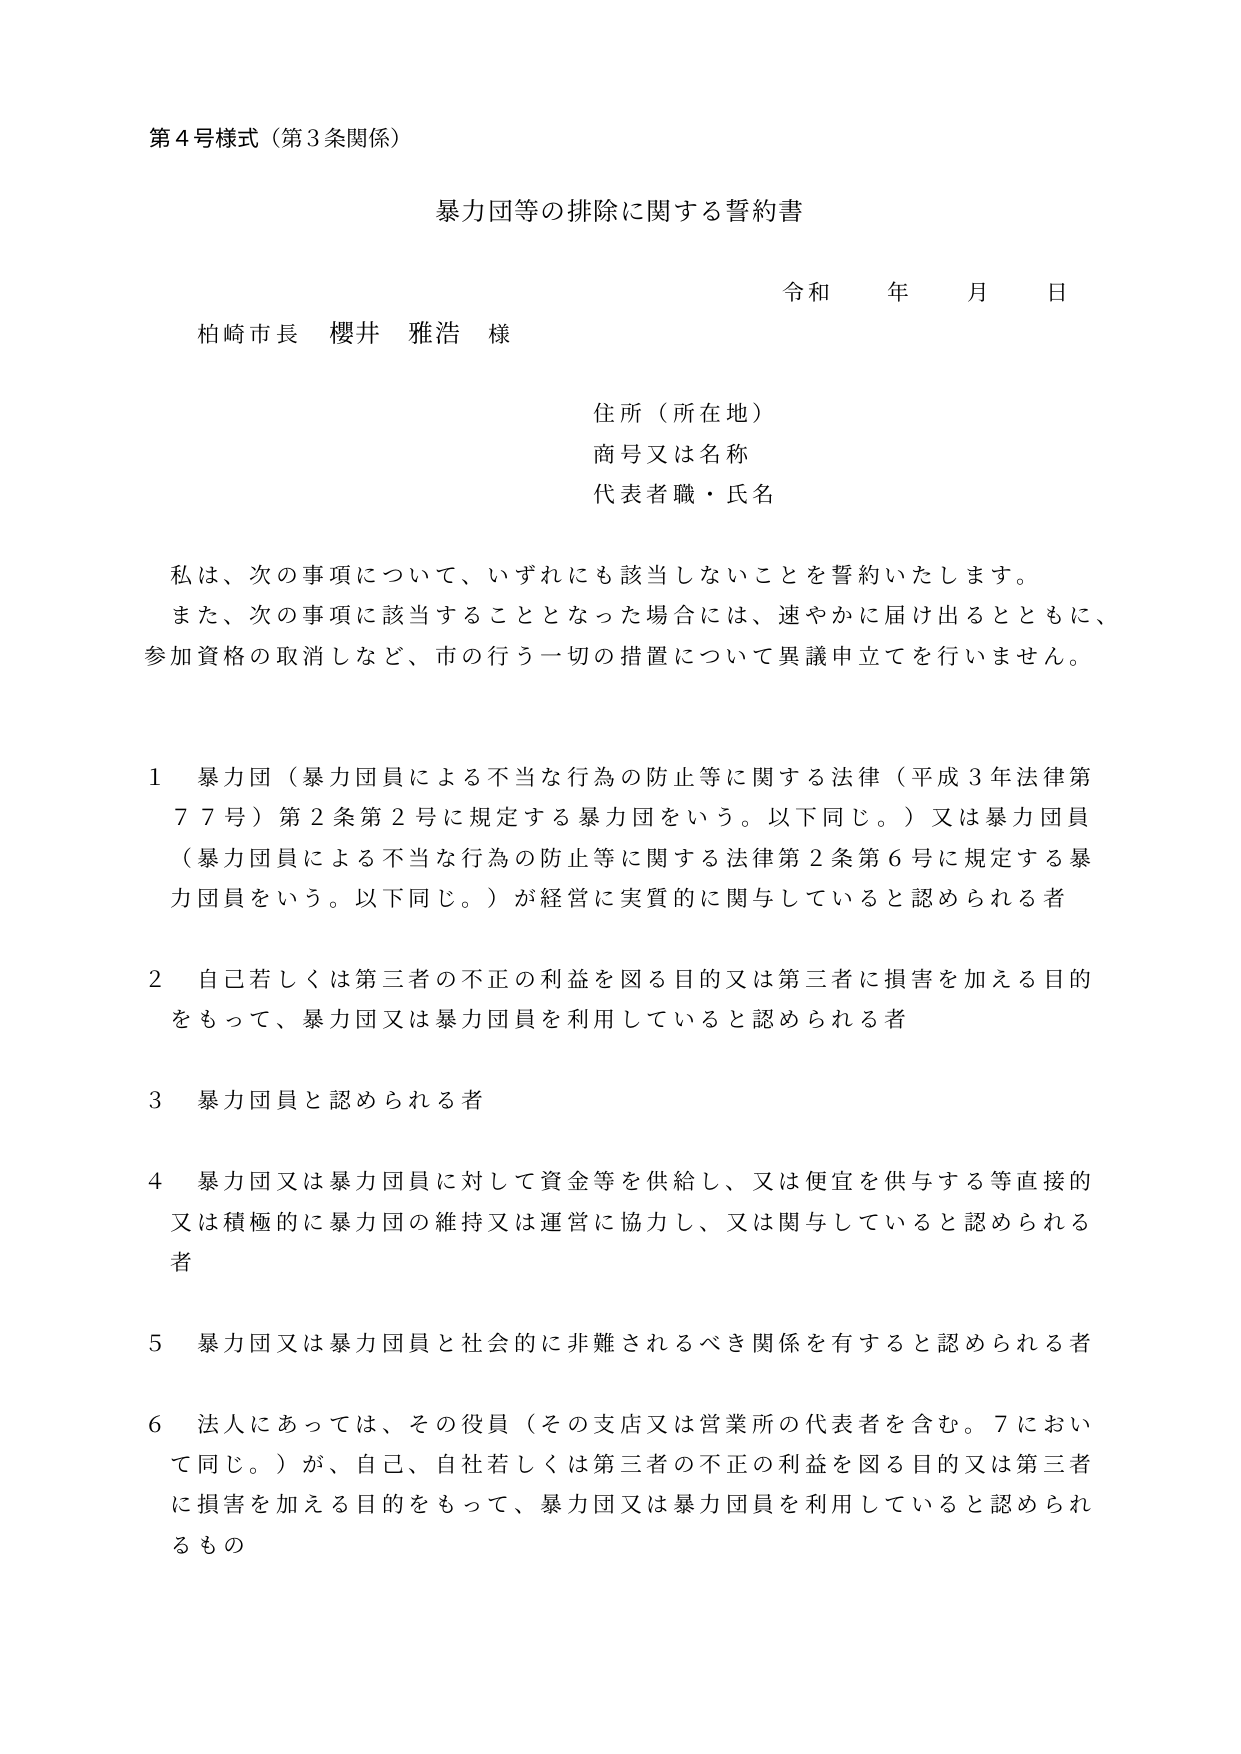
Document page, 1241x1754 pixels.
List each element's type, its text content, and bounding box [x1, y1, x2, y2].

text ２ 自己若しくは第三者の不正の利益を図る目的又は第三者に損害を加える目的をもって、暴力団又は暴力団員を利用していると認められる者 [144, 958, 1096, 1039]
text １ 暴力団（暴力団員による不当な行為の防止等に関する法律（平成３年法律第７７号）第２条第２号に規定する暴力団をいう。以下同じ。）又は暴力団員（暴力団員による不当な行為の防止等に関する法律第２条第６号に規定する暴力団員をいう。以下同じ。）が経営に実質的に関与していると認められる者 [144, 756, 1096, 917]
text 住所（所在地） [587, 392, 1096, 432]
text ４ 暴力団又は暴力団員に対して資金等を供給し、又は便宜を供与する等直接的又は積極的に暴力団の維持又は運営に協力し、又は関与していると認められる者 [144, 1160, 1096, 1281]
text 令和 年 月 日 [144, 271, 1073, 311]
text 商号又は名称 [587, 432, 1096, 473]
text 柏崎市長 櫻井 雅浩 様 [144, 311, 1096, 352]
text ５ 暴力団又は暴力団員と社会的に非難されるべき関係を有すると認められる者 [144, 1322, 1096, 1362]
text 暴力団等の排除に関する誓約書 [144, 190, 1096, 230]
text 代表者職・氏名 [587, 473, 1026, 513]
text また、次の事項に該当することとなった場合には、速やかに届け出るとともに、参加資格の取消しなど、市の行う一切の措置について異議申立てを行いません。 [144, 594, 1096, 675]
text ３ 暴力団員と認められる者 [144, 1079, 1096, 1119]
text 私は、次の事項について、いずれにも該当しないことを誓約いたします。 [144, 554, 1096, 594]
text ６ 法人にあっては、その役員（その支店又は営業所の代表者を含む。７において同じ。）が、自己、自社若しくは第三者の不正の利益を図る目的又は第三者に損害を加える目的をもって、暴力団又は暴力団員を利用していると認められるもの [144, 1402, 1096, 1564]
